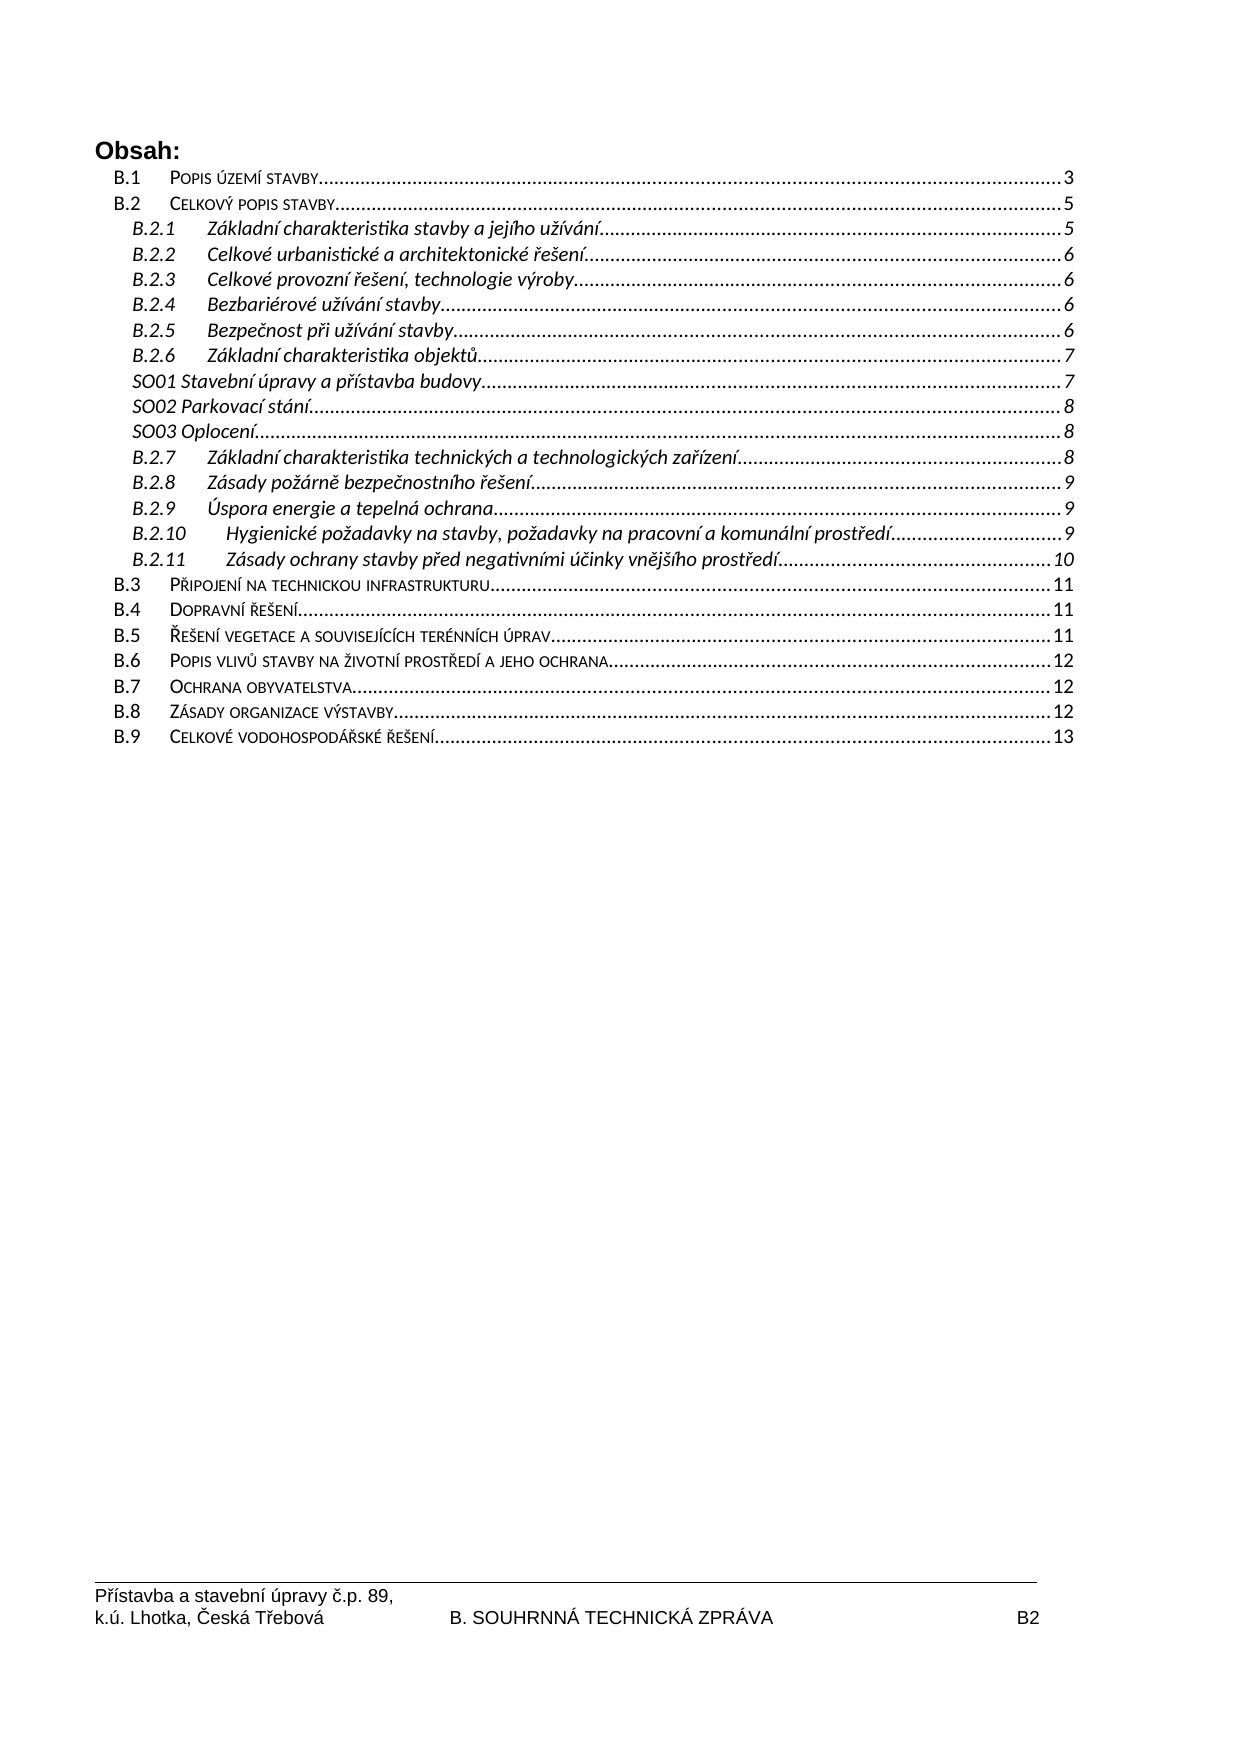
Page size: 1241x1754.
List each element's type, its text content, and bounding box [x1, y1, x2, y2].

text B.2.1 Základní charakteristika stavby a jejího užívání 5 [132, 215, 1075, 241]
text B.2.8 Zásady požárně bezpečnostního řešení 9 [132, 469, 1075, 495]
text B.8 Zásady organizace výstavby 12 [113, 698, 1075, 724]
text B.2.7 Základní charakteristika technických a technologických zařízení 8 [132, 444, 1075, 469]
text B.2 Celkový popis stavby 5 [113, 190, 1075, 215]
text B.7 Ochrana obyvatelstva 12 [113, 673, 1075, 698]
text B.2.2 Celkové urbanistické a architektonické řešení 6 [132, 241, 1075, 266]
text B.3 Připojení na technickou infrastrukturu 11 [113, 571, 1075, 597]
text B.2.10 Hygienické požadavky na stavby, požadavky na pracovní a komunální prostředí 9 [132, 520, 1075, 546]
text B.1 Popis území stavby 3 [113, 164, 1075, 190]
text B.2.11 Zásady ochrany stavby před negativními účinky vnějšího prostředí 10 [132, 546, 1075, 571]
text Obsah: [94, 136, 1075, 164]
text B.2.3 Celkové provozní řešení, technologie výroby 6 [132, 266, 1075, 292]
text B.9 Celkové vodohospodářské řešení 13 [113, 724, 1075, 749]
text B.4 Dopravní řešení 11 [113, 597, 1075, 622]
text B.2.4 Bezbariérové užívání stavby 6 [132, 292, 1075, 317]
text B.5 Řešení vegetace a souvisejících terénních úprav 11 [113, 622, 1075, 647]
text B.2.6 Základní charakteristika objektů 7 [132, 342, 1075, 368]
text SO03 Oplocení 8 [132, 419, 1075, 444]
text B.2.9 Úspora energie a tepelná ochrana 9 [132, 495, 1075, 520]
text B.2.5 Bezpečnost při užívání stavby 6 [132, 317, 1075, 342]
text SO02 Parkovací stání 8 [132, 393, 1075, 419]
text SO01 Stavební úpravy a přístavba budovy 7 [132, 368, 1075, 393]
text B.6 Popis vlivů stavby na životní prostředí a jeho ochrana 12 [113, 647, 1075, 673]
